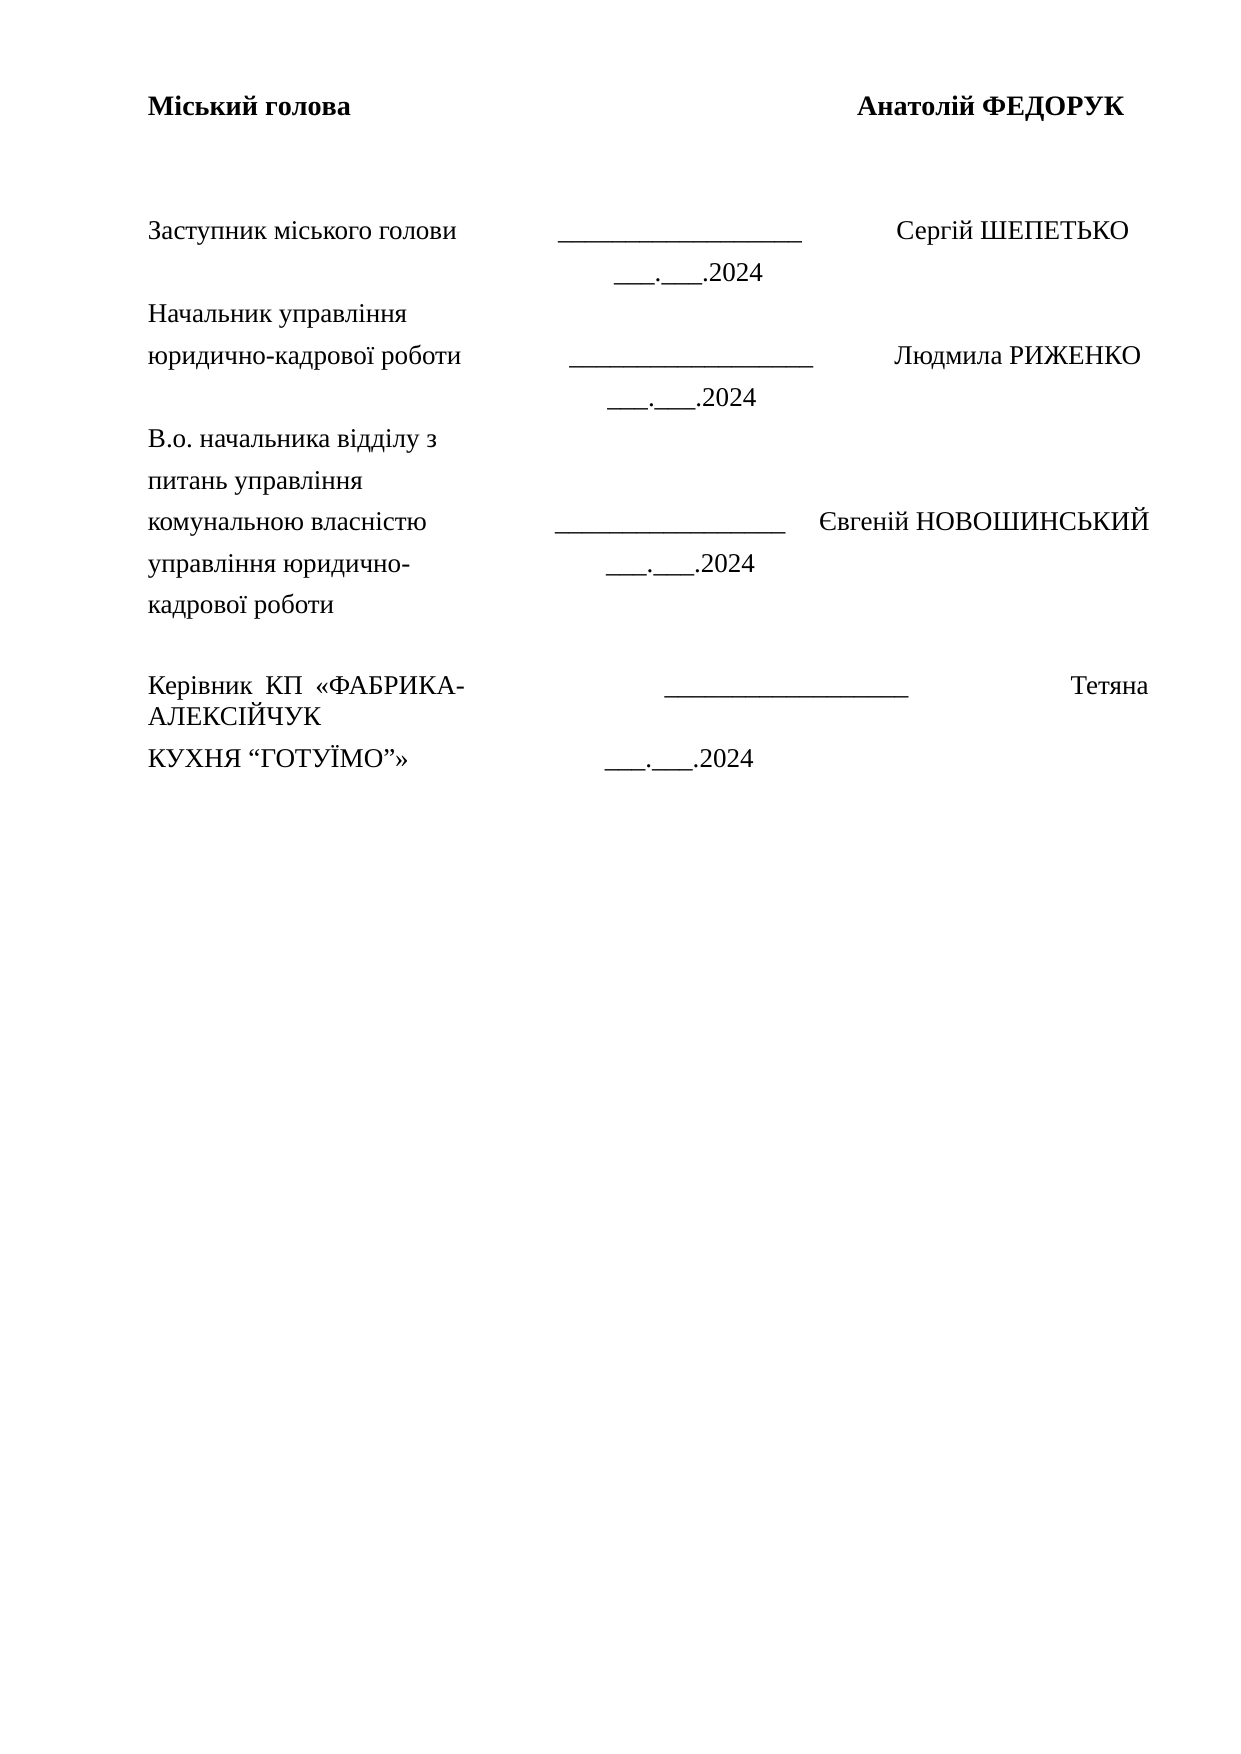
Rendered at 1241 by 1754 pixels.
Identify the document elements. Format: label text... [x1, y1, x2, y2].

text комунальною власністю _________________ Євгеній НОВОШИНСЬКИЙ [148, 505, 1152, 537]
text кадрової роботи [148, 588, 1152, 620]
text Міський голова Анатолій ФЕДОРУК [148, 88, 1152, 121]
text Керівник КП «ФАБРИКА- __________________ Тетяна АЛЕКСІЙЧУК [148, 669, 1152, 732]
text ___.___.2024 [148, 256, 1152, 287]
text питань управління [148, 464, 1152, 495]
text управління юридично- ___.___.2024 [148, 547, 1152, 578]
text ___.___.2024 [148, 381, 1152, 412]
text Начальник управління [148, 298, 1152, 329]
text КУХНЯ “ГОТУЇМО”» ___.___.2024 [148, 742, 1152, 773]
text юридично-кадрової роботи __________________ Людмила РИЖЕНКО [148, 339, 1152, 370]
text В.о. начальника відділу з [148, 422, 1152, 453]
text Заступник міського голови __________________ Сергій ШЕПЕТЬКО [148, 214, 1152, 246]
